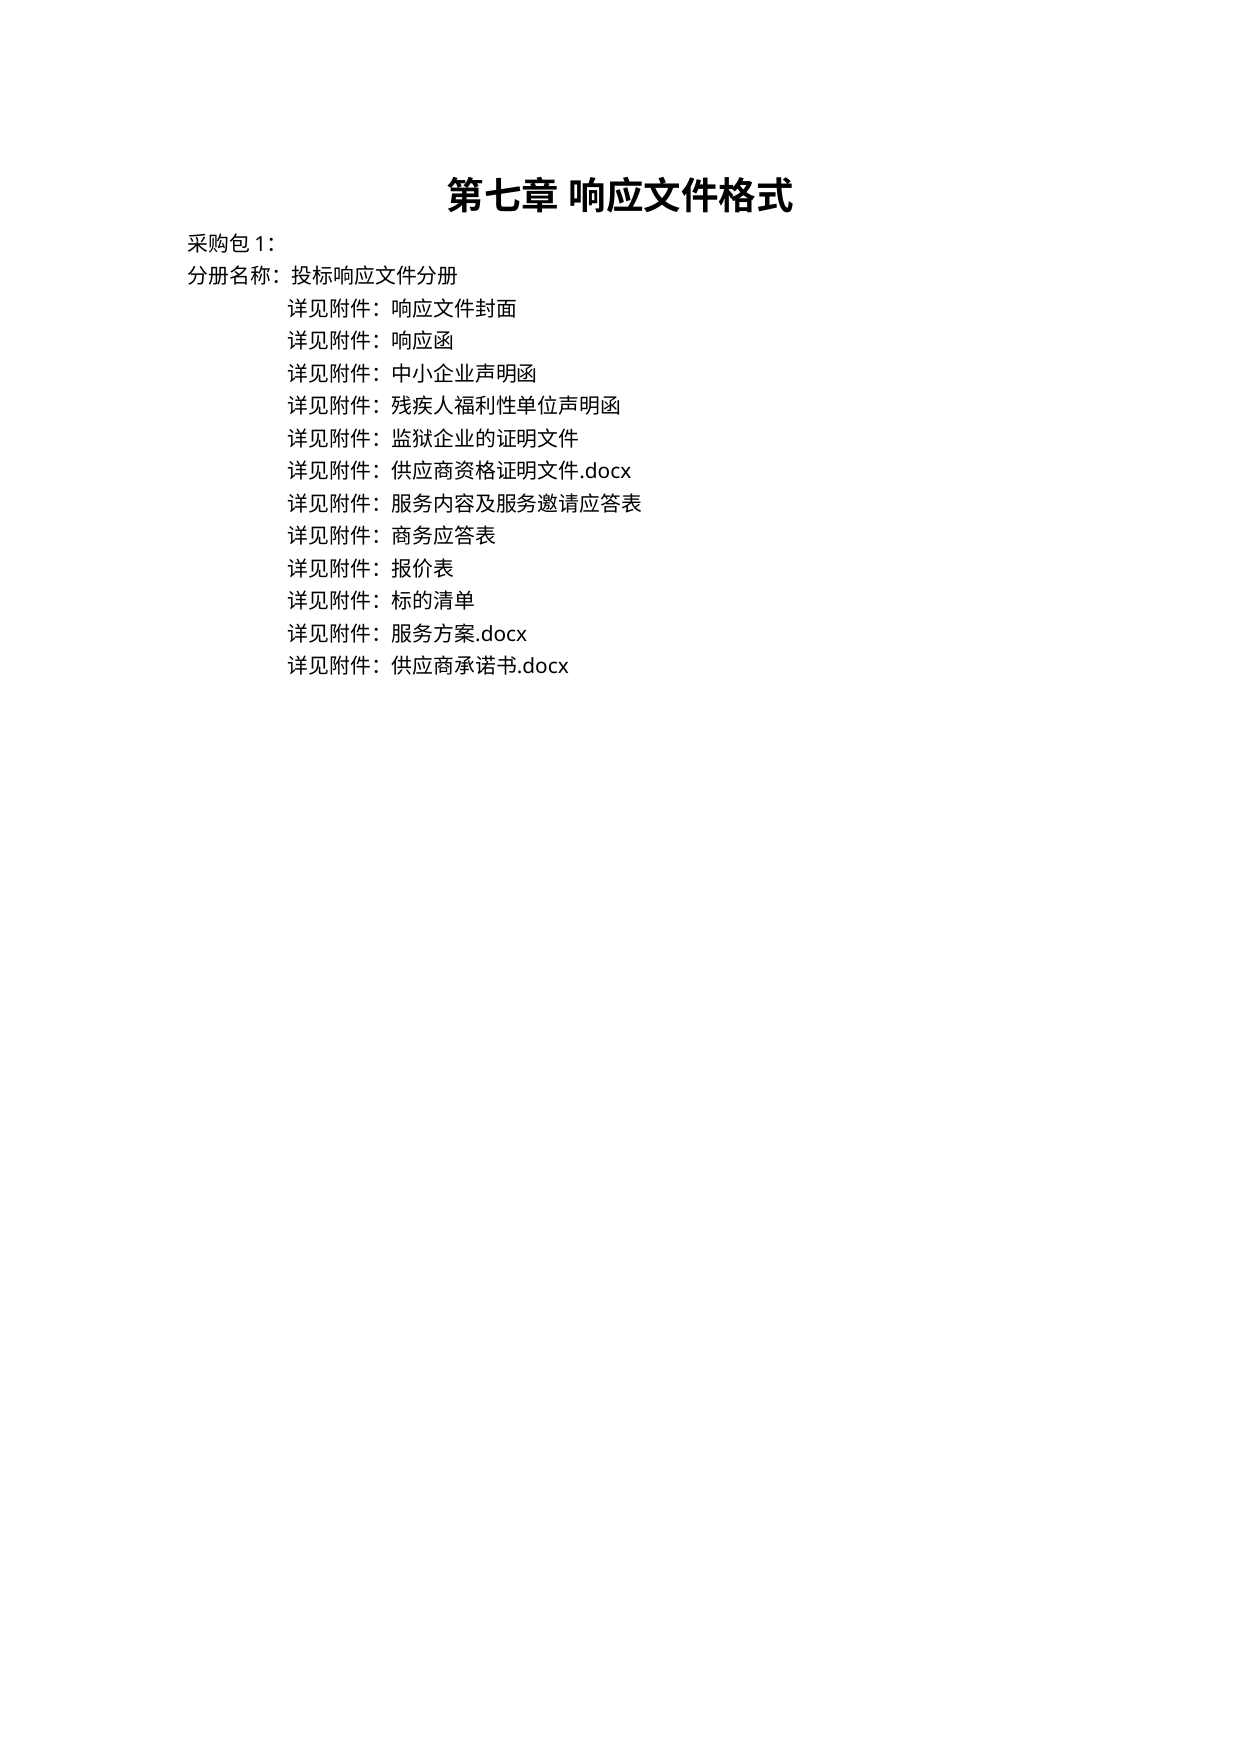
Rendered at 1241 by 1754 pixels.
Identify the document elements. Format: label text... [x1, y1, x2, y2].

text 第七章 响应文件格式 [187, 162, 1053, 227]
text 采购包1： [187, 227, 1053, 259]
text 详见附件：标的清单 [187, 584, 1053, 617]
text 详见附件：报价表 [187, 552, 1053, 584]
text 详见附件：供应商资格证明文件.docx [187, 454, 1053, 487]
text 详见附件：供应商承诺书.docx [187, 649, 1053, 682]
text 详见附件：服务方案.docx [187, 617, 1053, 649]
text 详见附件：服务内容及服务邀请应答表 [187, 487, 1053, 519]
text 详见附件：响应文件封面 [187, 292, 1053, 324]
text 详见附件：监狱企业的证明文件 [187, 422, 1053, 454]
text 详见附件：中小企业声明函 [187, 357, 1053, 389]
text 详见附件：响应函 [187, 324, 1053, 357]
text 详见附件：商务应答表 [187, 519, 1053, 552]
text 分册名称：投标响应文件分册 [187, 259, 1053, 292]
text 详见附件：残疾人福利性单位声明函 [187, 389, 1053, 422]
